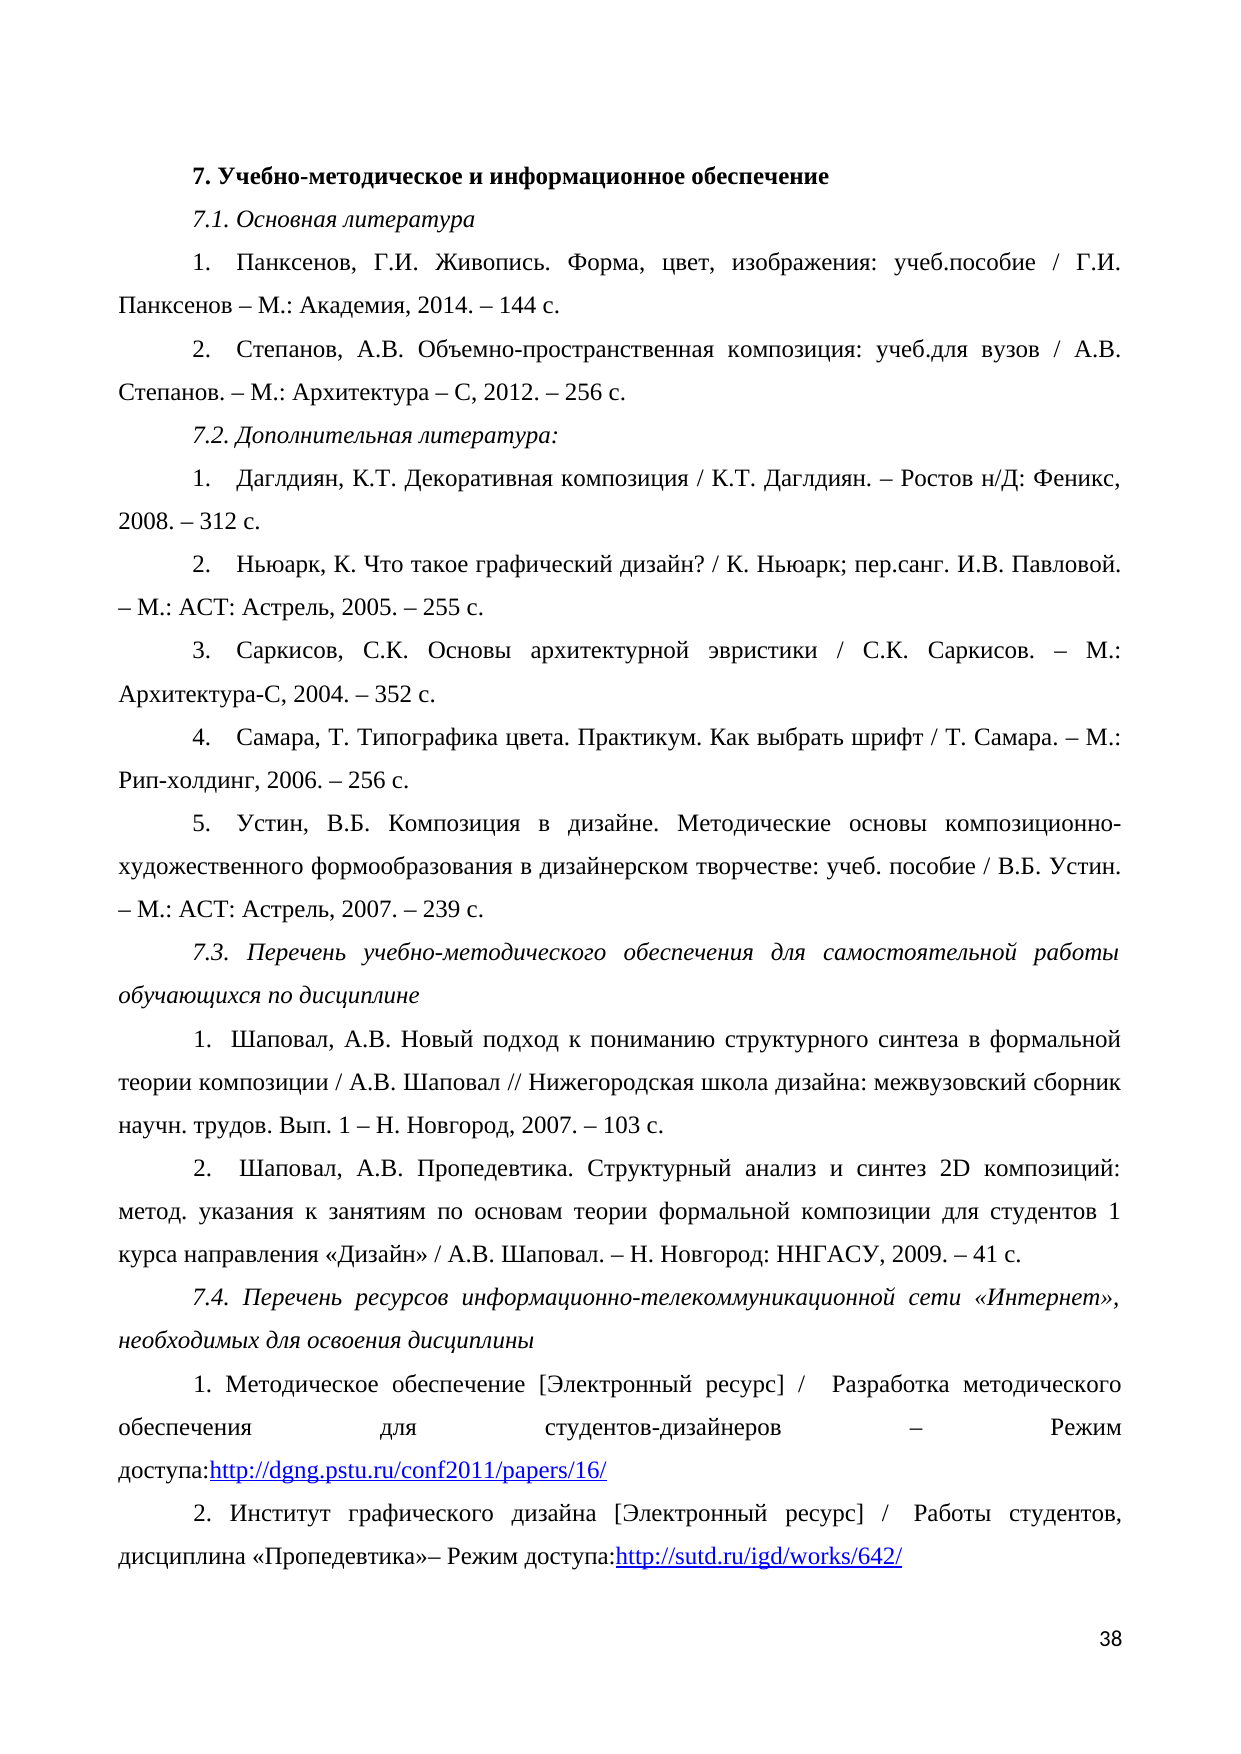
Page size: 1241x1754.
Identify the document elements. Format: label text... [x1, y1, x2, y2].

list 2. Институт графического дизайна [Электронный ресурс] / Работы студентов, дисциплина «Пропедевтика»– Режим доступа:http://sutd.ru/igd/works/642/ [118, 1498, 1122, 1570]
list Степанов, А.В. Объемно-пространственная композиция: учеб.для вузов / А.В. Степанов. – М.: Архитектура – С, 2012. – 256 с. [118, 334, 1122, 406]
list 1. Методическое обеспечение [Электронный ресурс] / Разработка методического обеспечения для студентов-дизайнеров – Режим доступа:http://dgng.pstu.ru/conf2011/papers/16/ [118, 1369, 1122, 1484]
text 7.2. Дополнительная литература: [118, 420, 1122, 449]
list Шаповал, А.В. Новый подход к пониманию структурного синтеза в формальной теории композиции / А.В. Шаповал // Нижегородская школа дизайна: межвузовский сборник научн. трудов. Вып. 1 – Н. Новгород, 2007. – 103 с. [118, 1024, 1122, 1139]
text 7.1. Основная литература [118, 204, 1122, 233]
list Ньюарк, К. Что такое графический дизайн? / К. Ньюарк; пер.санг. И.В. Павловой. – М.: АСТ: Астрель, 2005. – 255 с. [118, 549, 1122, 621]
list Панксенов, Г.И. Живопись. Форма, цвет, изображения: учеб.пособие / Г.И. Панксенов – М.: Академия, 2014. – 144 с. [118, 247, 1122, 319]
text 7.4. Перечень ресурсов информационно-телекоммуникационной сети «Интернет», необходимых для освоения дисциплины [118, 1282, 1122, 1354]
list Самара, Т. Типографика цвета. Практикум. Как выбрать шрифт / Т. Самара. – М.: Рип-холдинг, 2006. – 256 с. [118, 722, 1122, 794]
list Даглдиян, К.Т. Декоративная композиция / К.Т. Даглдиян. – Ростов н/Д: Феникс, 2008. – 312 с. [118, 463, 1122, 535]
text 7.3. Перечень учебно-методического обеспечения для самостоятельной работы обучающихся по дисциплине [118, 937, 1122, 1009]
list Саркисов, С.К. Основы архитектурной эвристики / С.К. Саркисов. – М.: Архитектура-С, 2004. – 352 с. [118, 636, 1122, 707]
text 2. Шаповал, А.В. Пропедевтика. Структурный анализ и синтез 2D композиций: метод. указания к занятиям по основам теории формальной композиции для студентов 1 курса направления «Дизайн» / А.В. Шаповал. – Н. Новгород: ННГАСУ, 2009. – 41 с. [118, 1153, 1122, 1268]
text 7. Учебно-методическое и информационное обеспечение [118, 161, 1122, 190]
list Устин, В.Б. Композиция в дизайне. Методические основы композиционно-художественного формообразования в дизайнерском творчестве: учеб. пособие / В.Б. Устин. – М.: АСТ: Астрель, 2007. – 239 с. [118, 808, 1122, 923]
